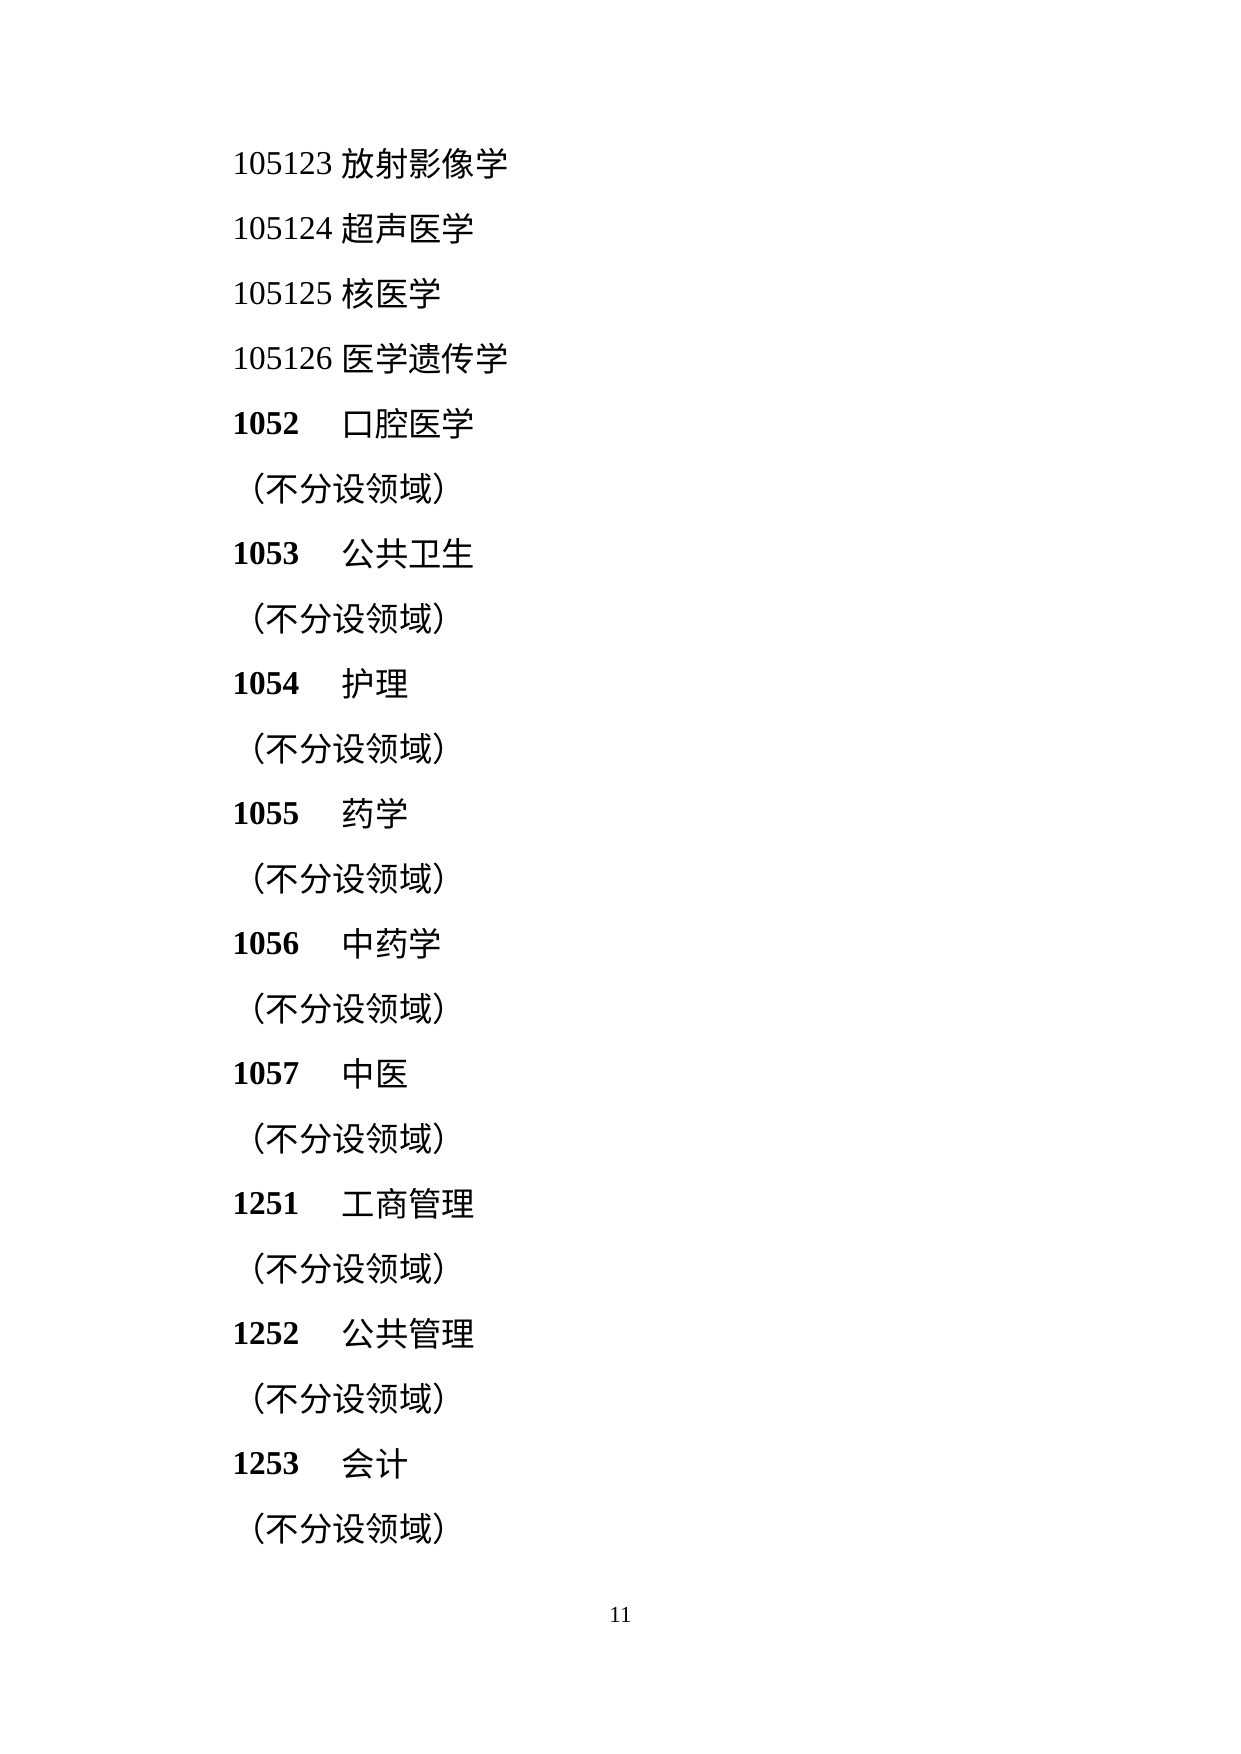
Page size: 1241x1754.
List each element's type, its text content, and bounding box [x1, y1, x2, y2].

text （不分设领域） [232, 1235, 1117, 1300]
text （不分设领域） [232, 585, 1117, 650]
text （不分设领域） [232, 845, 1117, 910]
text 1055 药学 [232, 780, 1117, 845]
text 105125 核医学 [232, 260, 1117, 325]
text 1054 护理 [232, 650, 1117, 715]
text 1052 口腔医学 [232, 390, 1117, 455]
text （不分设领域） [232, 455, 1117, 520]
text （不分设领域） [232, 1365, 1117, 1430]
text 1253 会计 [232, 1430, 1117, 1495]
text 105124 超声医学 [232, 195, 1117, 260]
text （不分设领域） [232, 1105, 1117, 1170]
text 105123 放射影像学 [232, 130, 1117, 195]
text （不分设领域） [232, 975, 1117, 1040]
text （不分设领域） [232, 1495, 1117, 1560]
text 1251 工商管理 [232, 1170, 1117, 1235]
text 1053 公共卫生 [232, 520, 1117, 585]
text （不分设领域） [232, 715, 1117, 780]
text 1057 中医 [232, 1040, 1117, 1105]
text 1252 公共管理 [232, 1300, 1117, 1365]
text 105126 医学遗传学 [232, 325, 1117, 390]
text 1056 中药学 [232, 910, 1117, 975]
